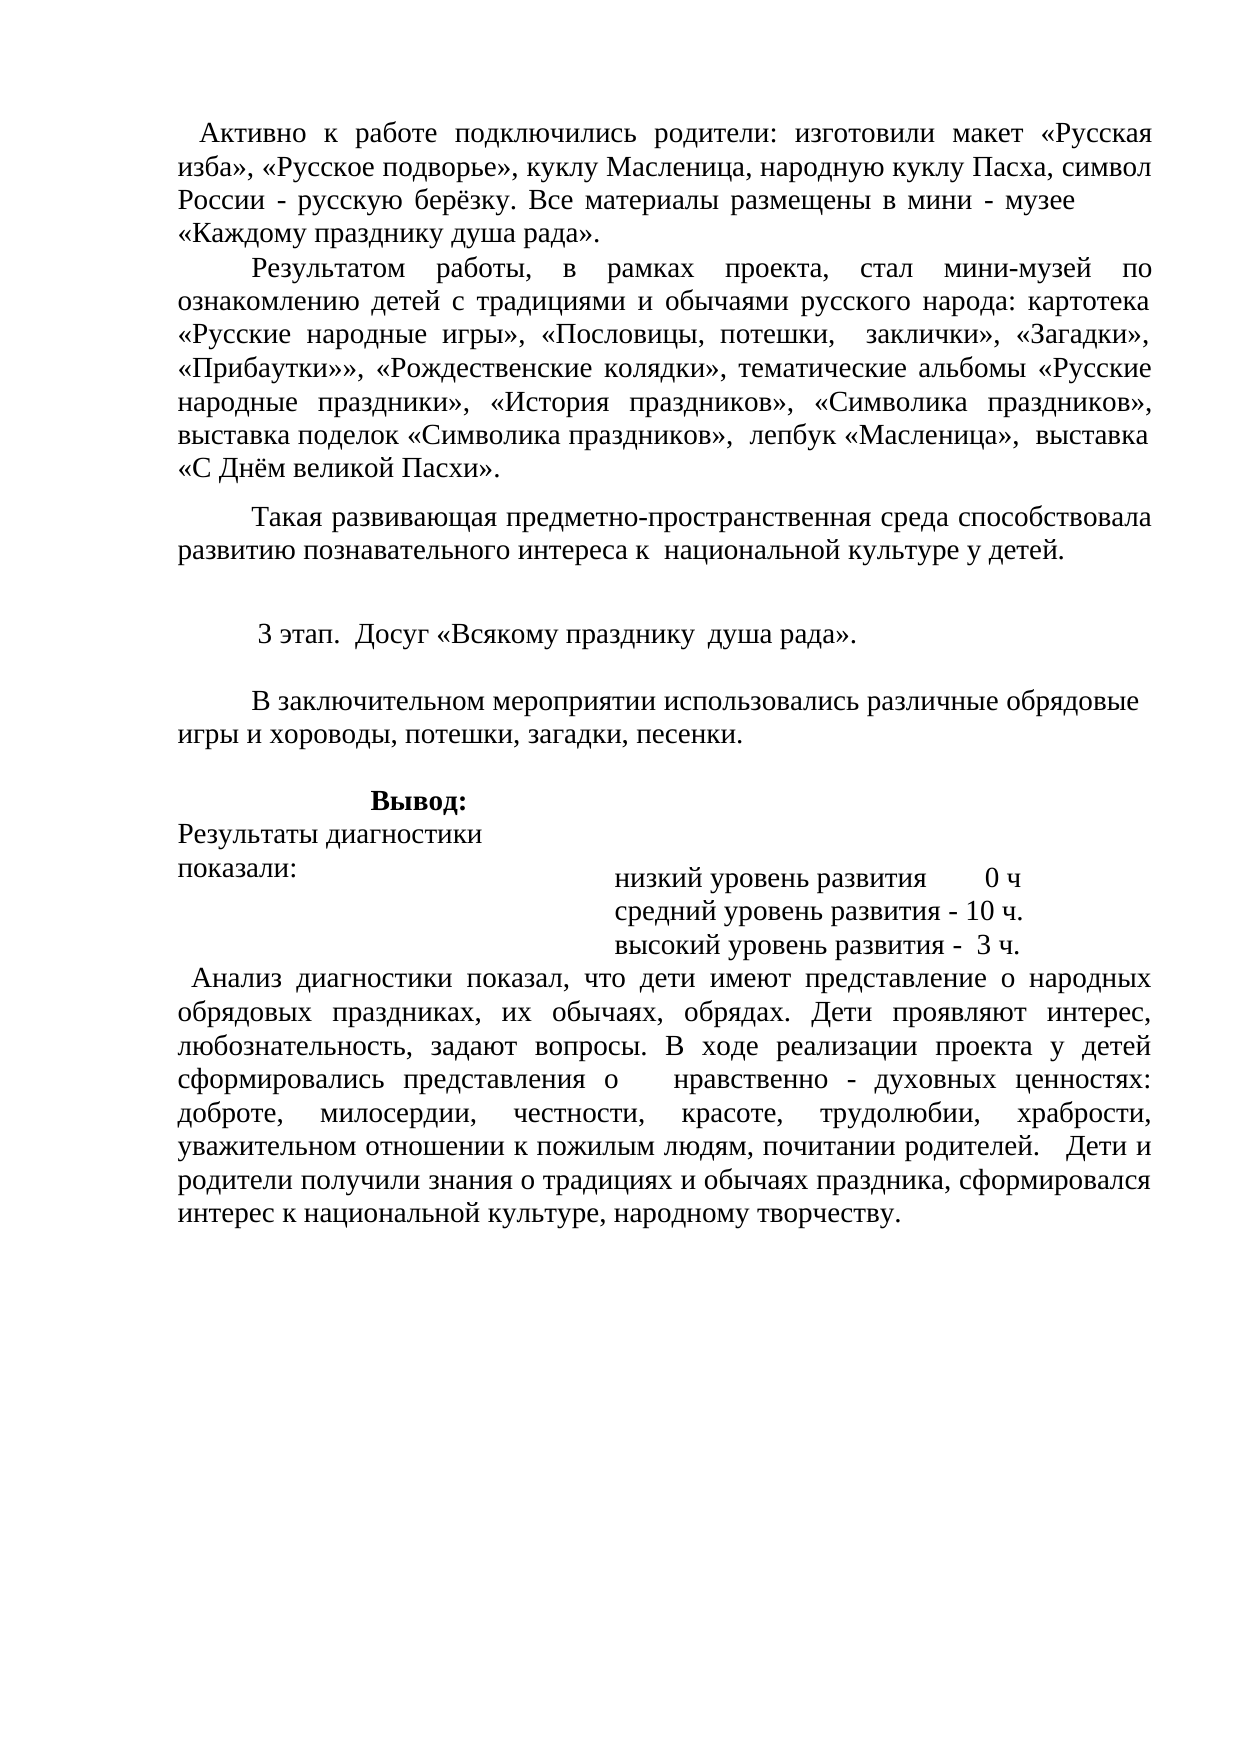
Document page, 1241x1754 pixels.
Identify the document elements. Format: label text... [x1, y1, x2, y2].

subtitle Вывод: [228, 784, 609, 817]
text Результатом работы, в рамках проекта, стал мини-музей по ознакомлению детей с традициями и обычаями русского народа: картотека [177, 250, 1152, 317]
text Анализ диагностики показал, что дети имеют представление о народных обрядовых праздниках, их обычаях, обрядах. Дети проявляют интерес, любознательность, задают вопросы. В ходе реализации проекта у детей сформировались представления о нравственно - духовных ценностях: доброте, милосердии, честности, красоте, трудолюбии, храбрости, уважительном отношении к пожилым людям, почитании родителей. Дети и родители получили знания о традициях и обычаях праздника, сформировался интерес к национальной культуре, народному творчеству. [177, 961, 1151, 1229]
text В заключительном мероприятии использовались различные обрядовые игры и хороводы, потешки, загадки, песенки. [177, 683, 1176, 750]
text «Каждому празднику душа рада». [177, 216, 1176, 250]
text «Русские народные игры», «Пословицы, потешки, заклички», «Загадки», [177, 317, 1176, 350]
text «С Днём великой Пасхи». [177, 451, 1176, 484]
text Такая развивающая предметно-пространственная среда способствовала развитию познавательного интереса к национальной культуре у детей. [177, 500, 1152, 566]
text 3 этап. Досуг «Всякому празднику душа рада». [177, 616, 1136, 649]
text «Прибаутки»», «Рождественские колядки», тематические альбомы «Русские народные праздники», «История праздников», «Символика праздников», выставка поделок «Символика праздников», лепбук «Масленица», выставка [177, 350, 1152, 451]
text низкий уровень развития 0 ч средний уровень развития - 10 ч. высокий уровень развития - 3 ч. [614, 860, 1039, 961]
text Активно к работе подключились родители: изготовили макет «Русская изба», «Русское подворье», куклу Масленица, народную куклу Пасха, символ России - русскую берёзку. Все материалы размещены в мини - музее [177, 115, 1152, 216]
text Результаты диагностики показали: [177, 817, 609, 884]
